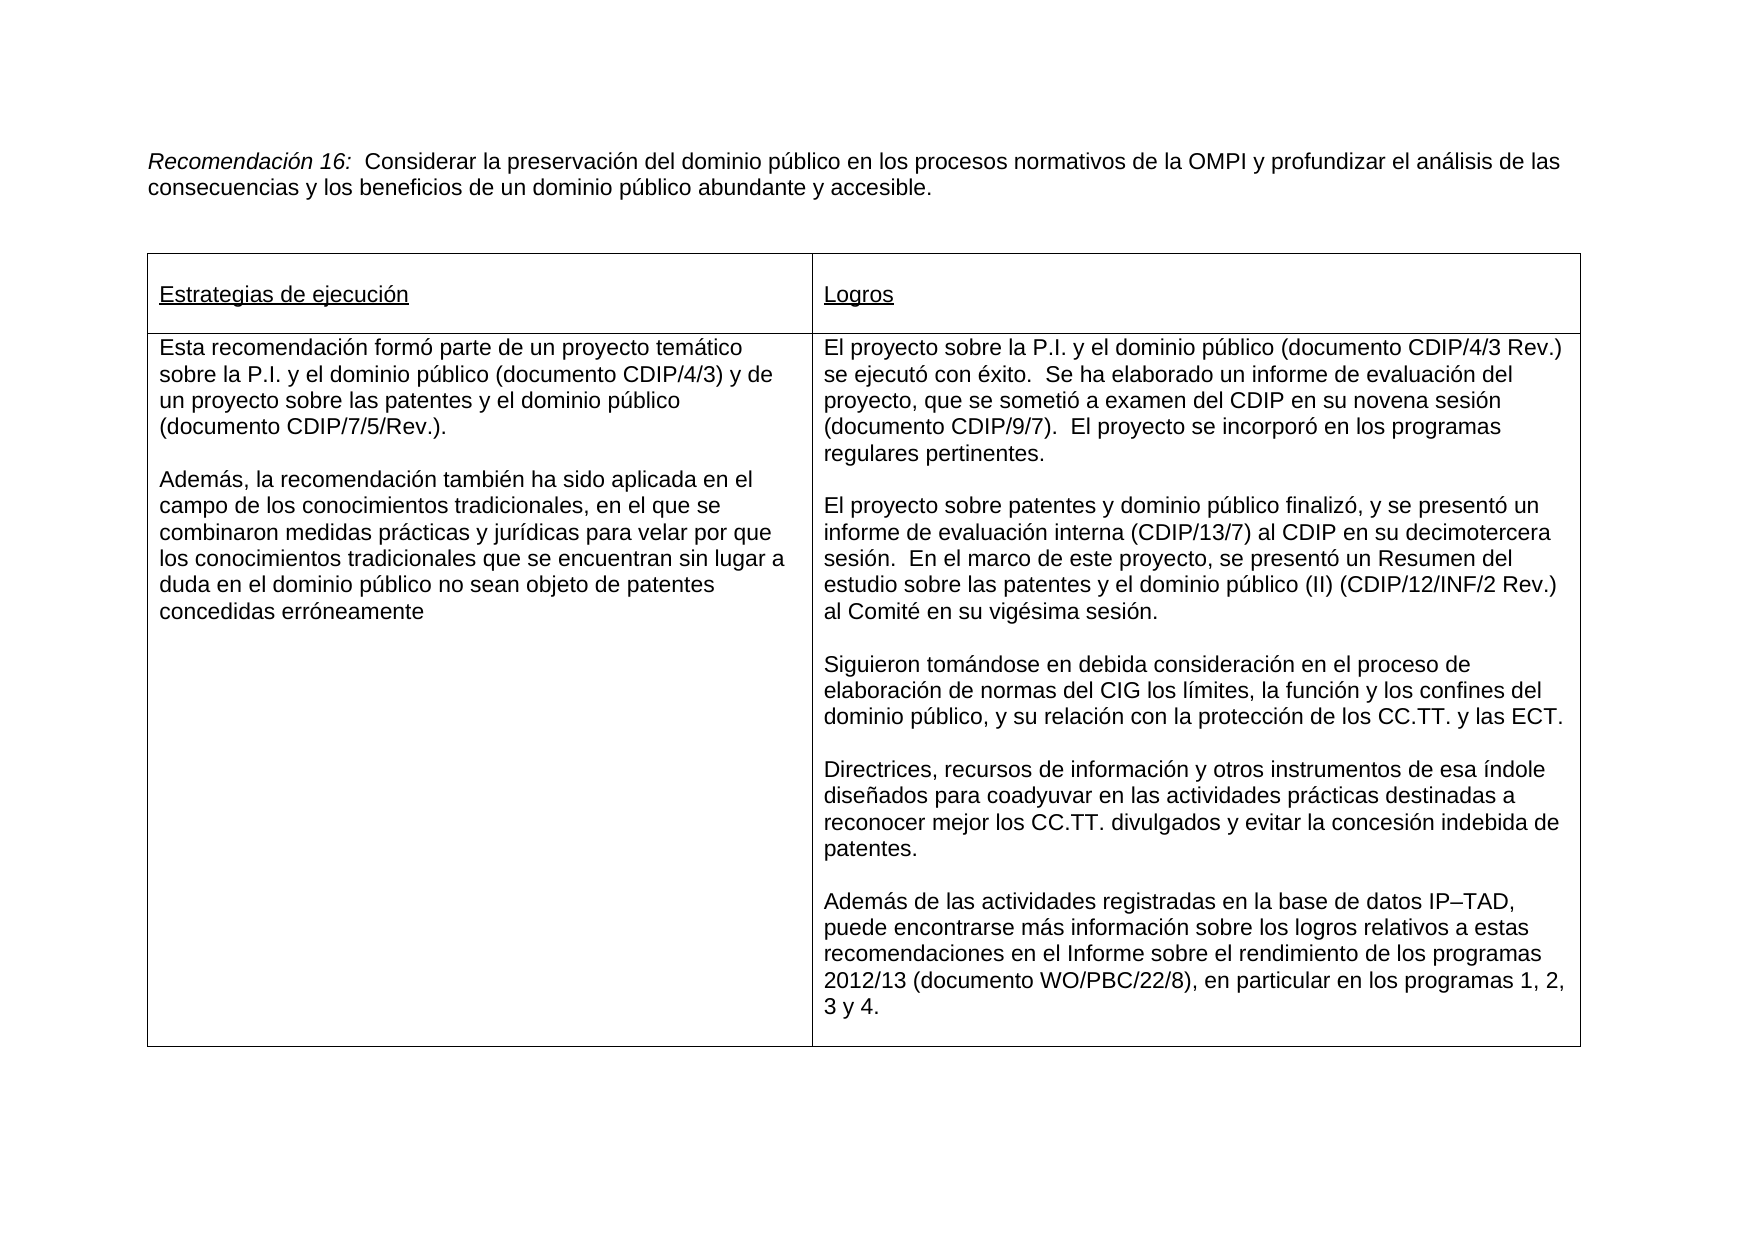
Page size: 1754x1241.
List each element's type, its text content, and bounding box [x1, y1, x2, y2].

table_header Estrategias de ejecución [148, 254, 812, 333]
text Recomendación 16: Considerar la preservación del dominio público en los procesos normativos de la OMPI y profundizar el análisis de las consecuencias y los beneficios de un dominio público abundante y accesible. [148, 148, 1695, 200]
table_cell Esta recomendación formó parte de un proyecto temático sobre la P.I. y el dominio público (documento CDIP/4/3) y de un proyecto sobre las patentes y el dominio público (documento CDIP/7/5/Rev.). Además, la recomendación también ha sido aplicada en el campo de los conocimientos tradicionales, en el que se combinaron medidas prácticas y jurídicas para velar por que los conocimientos tradicionales que se encuentran sin lugar a duda en el dominio público no sean objeto de patentes concedidas erróneamente [148, 334, 812, 1046]
table_cell El proyecto sobre la P.I. y el dominio público (documento CDIP/4/3 Rev.) se ejecutó con éxito. Se ha elaborado un informe de evaluación del proyecto, que se sometió a examen del CDIP en su novena sesión (documento CDIP/9/7). El proyecto se incorporó en los programas regulares pertinentes. El proyecto sobre patentes y dominio público finalizó, y se presentó un informe de evaluación interna (CDIP/13/7) al CDIP en su decimotercera sesión. En el marco de este proyecto, se presentó un Resumen del estudio sobre las patentes y el dominio público (II) (CDIP/12/INF/2 Rev.) al Comité en su vigésima sesión. Siguieron tomándose en debida consideración en el proceso de elaboración de normas del CIG los límites, la función y los confines del dominio público, y su relación con la protección de los CC.TT. y las ECT. Directrices, recursos de información y otros instrumentos de esa índole diseñados para coadyuvar en las actividades prácticas destinadas a reconocer mejor los CC.TT. divulgados y evitar la concesión indebida de patentes. Además de las actividades registradas en la base de datos IP–TAD, puede encontrarse más información sobre los logros relativos a estas recomendaciones en el Informe sobre el rendimiento de los programas 2012/13 (documento WO/PBC/22/8), en particular en los programas 1, 2, 3 y 4. [813, 334, 1580, 1046]
table_header Logros [813, 254, 1580, 333]
